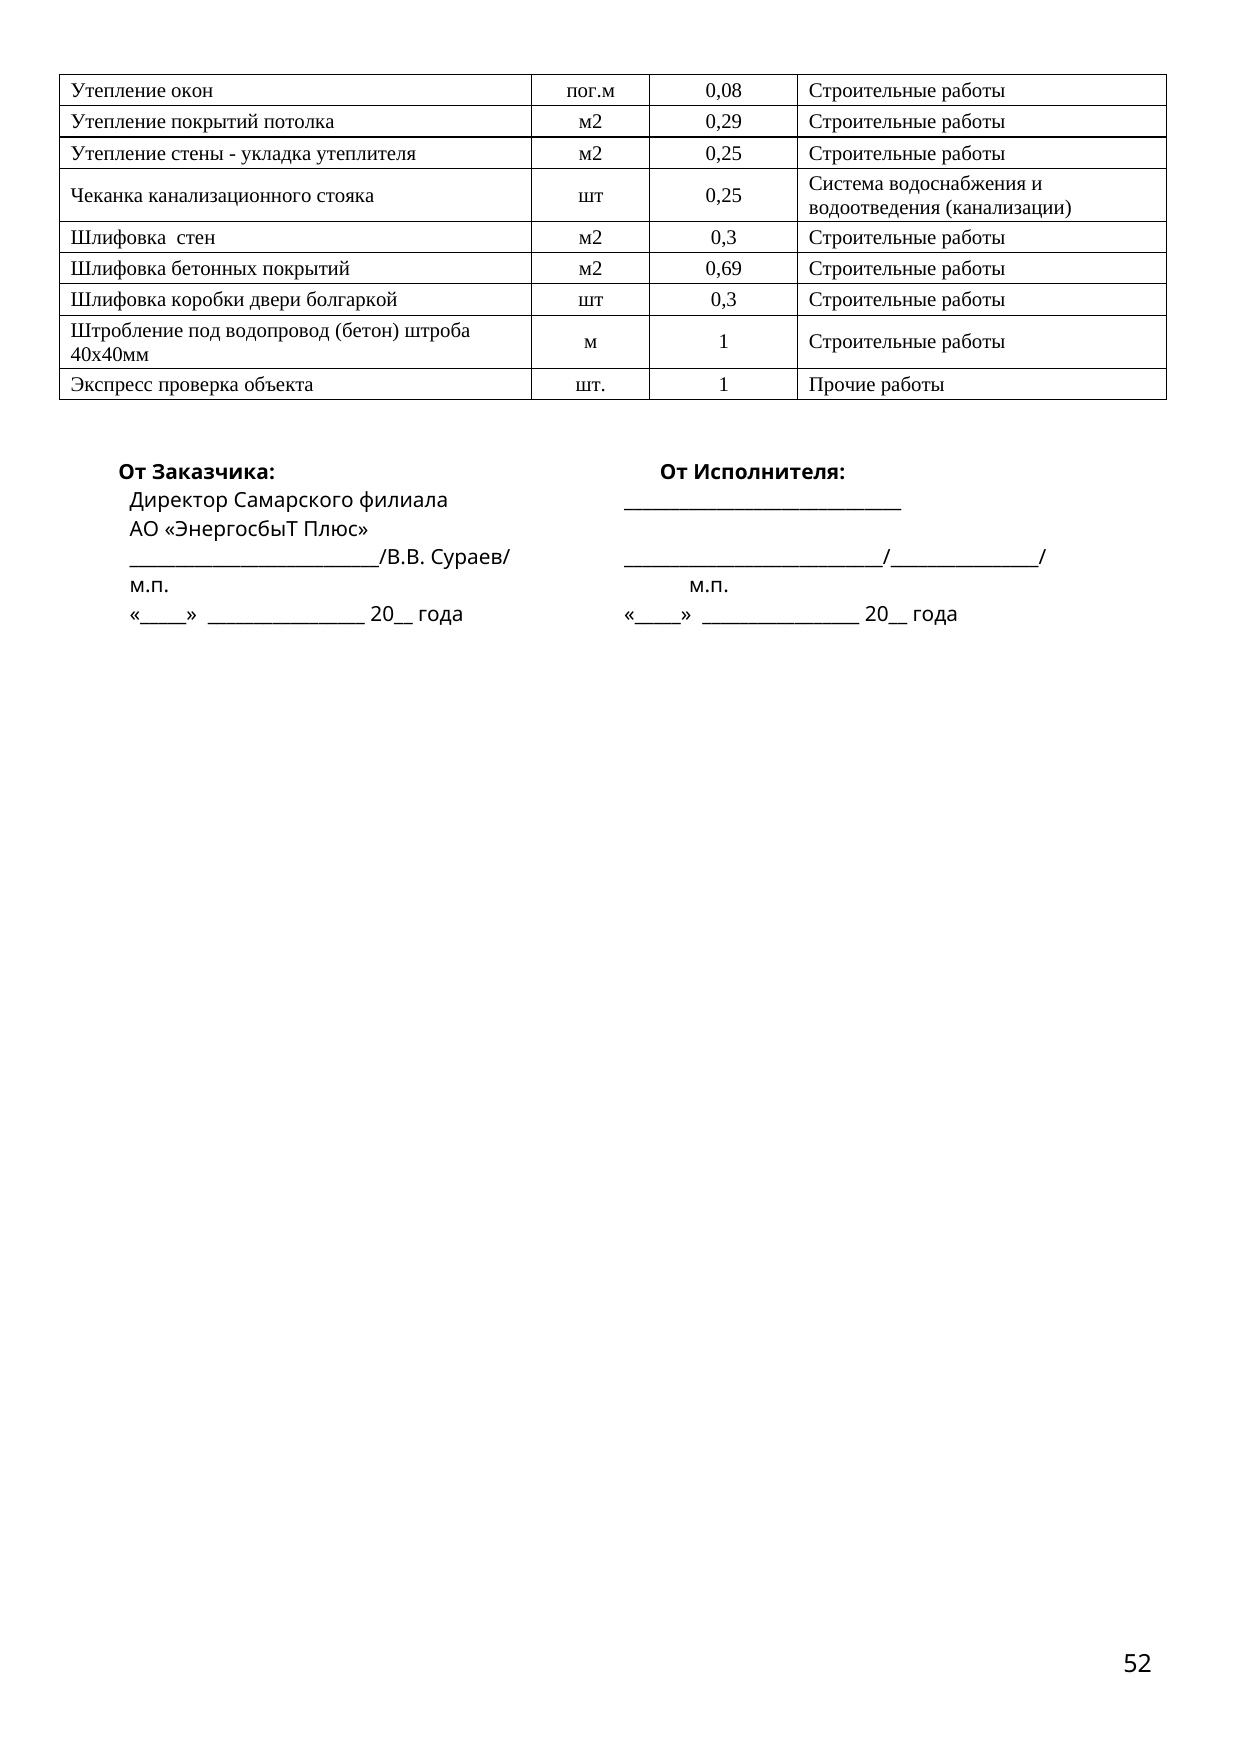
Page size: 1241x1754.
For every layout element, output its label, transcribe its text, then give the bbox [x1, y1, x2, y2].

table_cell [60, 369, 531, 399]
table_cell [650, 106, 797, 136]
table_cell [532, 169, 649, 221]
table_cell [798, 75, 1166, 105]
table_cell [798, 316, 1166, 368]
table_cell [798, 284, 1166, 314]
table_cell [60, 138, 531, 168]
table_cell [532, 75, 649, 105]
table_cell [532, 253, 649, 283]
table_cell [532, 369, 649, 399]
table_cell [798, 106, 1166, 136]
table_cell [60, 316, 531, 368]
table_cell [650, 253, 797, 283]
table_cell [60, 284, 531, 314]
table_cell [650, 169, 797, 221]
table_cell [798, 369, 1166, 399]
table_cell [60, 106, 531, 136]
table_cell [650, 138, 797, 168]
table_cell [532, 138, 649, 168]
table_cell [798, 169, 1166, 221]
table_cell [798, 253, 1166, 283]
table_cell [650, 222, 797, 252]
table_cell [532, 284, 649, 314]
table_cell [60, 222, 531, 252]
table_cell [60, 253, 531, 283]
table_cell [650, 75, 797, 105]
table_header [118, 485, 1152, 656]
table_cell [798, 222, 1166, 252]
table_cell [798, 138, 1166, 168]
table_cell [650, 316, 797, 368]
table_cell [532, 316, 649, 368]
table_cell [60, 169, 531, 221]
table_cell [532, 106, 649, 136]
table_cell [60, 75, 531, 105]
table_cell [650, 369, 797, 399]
text От Заказчика: От Исполнителя: [118, 457, 1152, 485]
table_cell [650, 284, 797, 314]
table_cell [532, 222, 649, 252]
